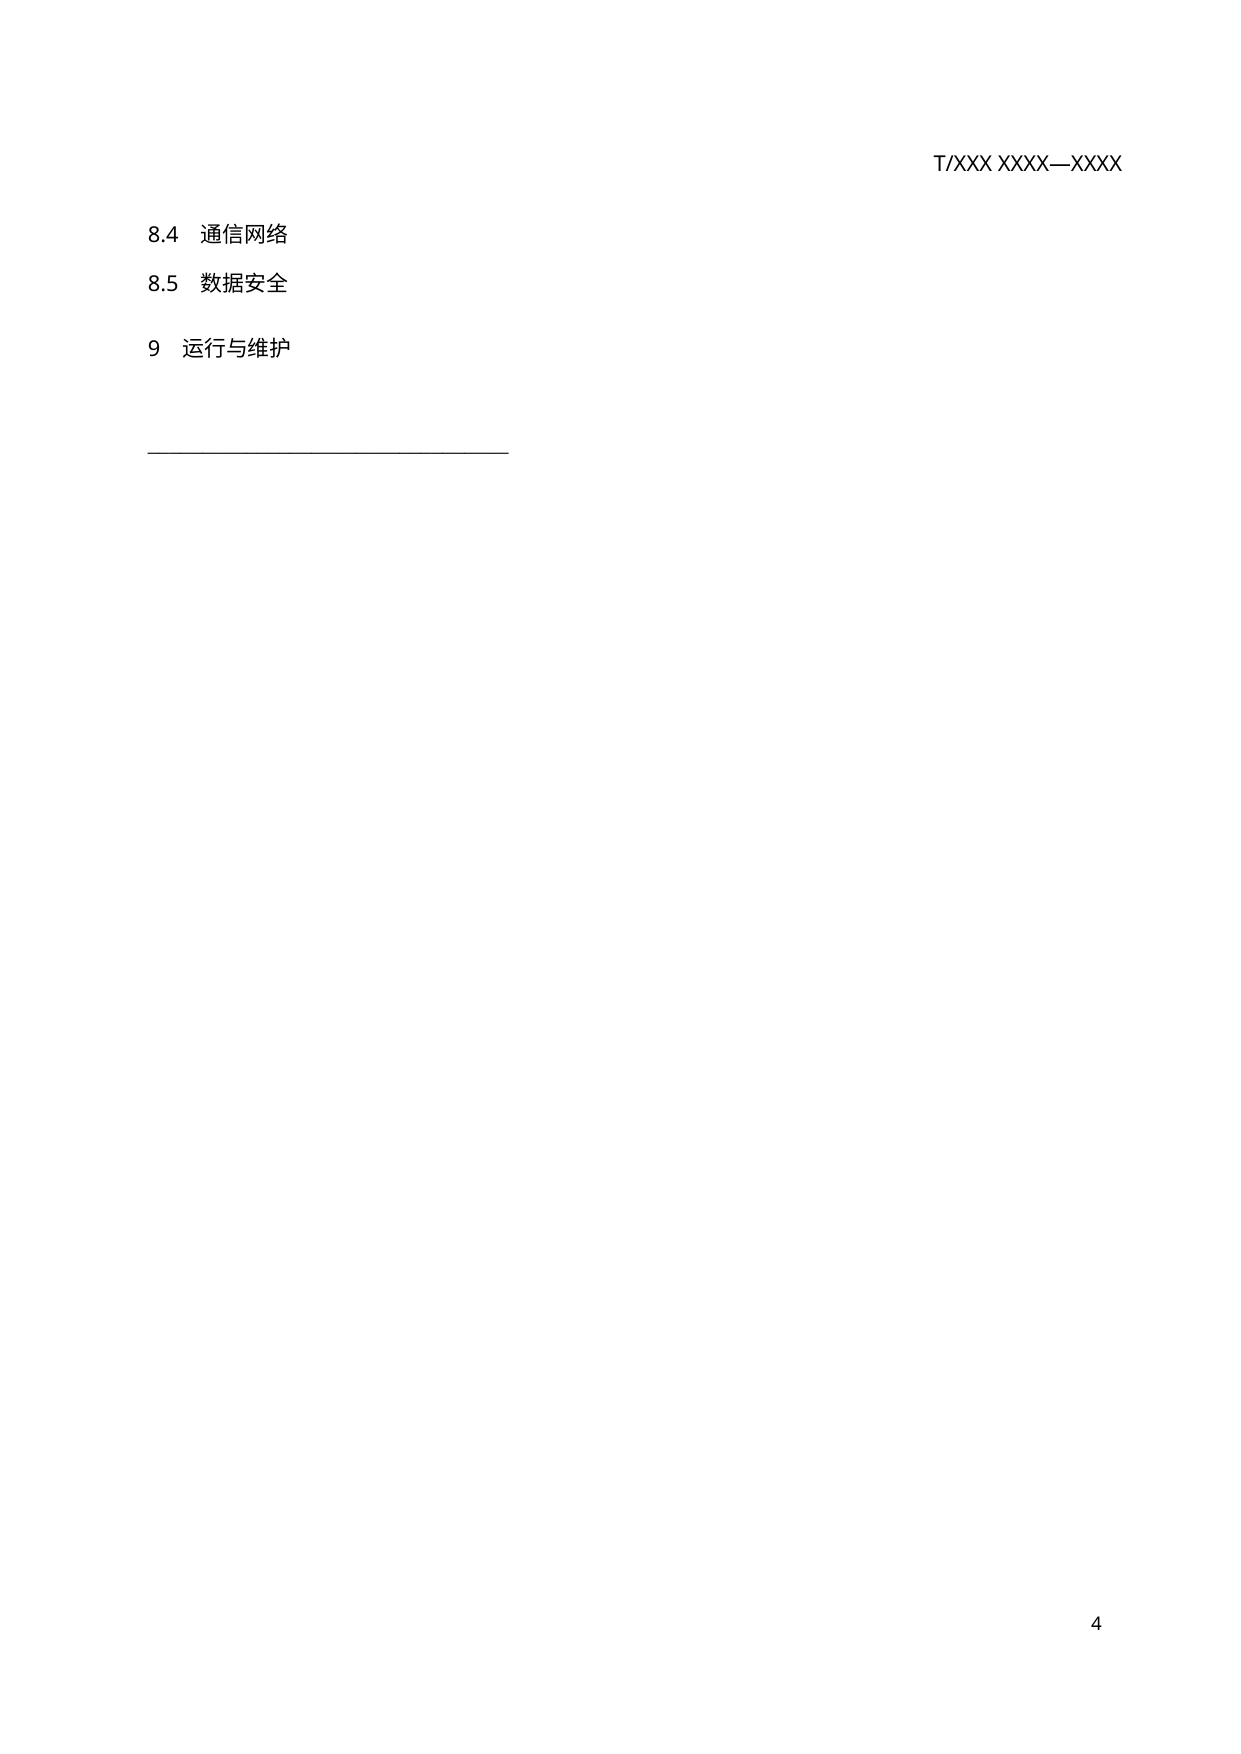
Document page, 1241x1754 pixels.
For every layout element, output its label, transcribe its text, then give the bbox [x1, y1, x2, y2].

text 数据安全 [148, 265, 1122, 298]
text 通信网络 [148, 217, 1122, 249]
text _________________________________ [148, 428, 1122, 460]
text 运行与维护 [148, 330, 1122, 363]
